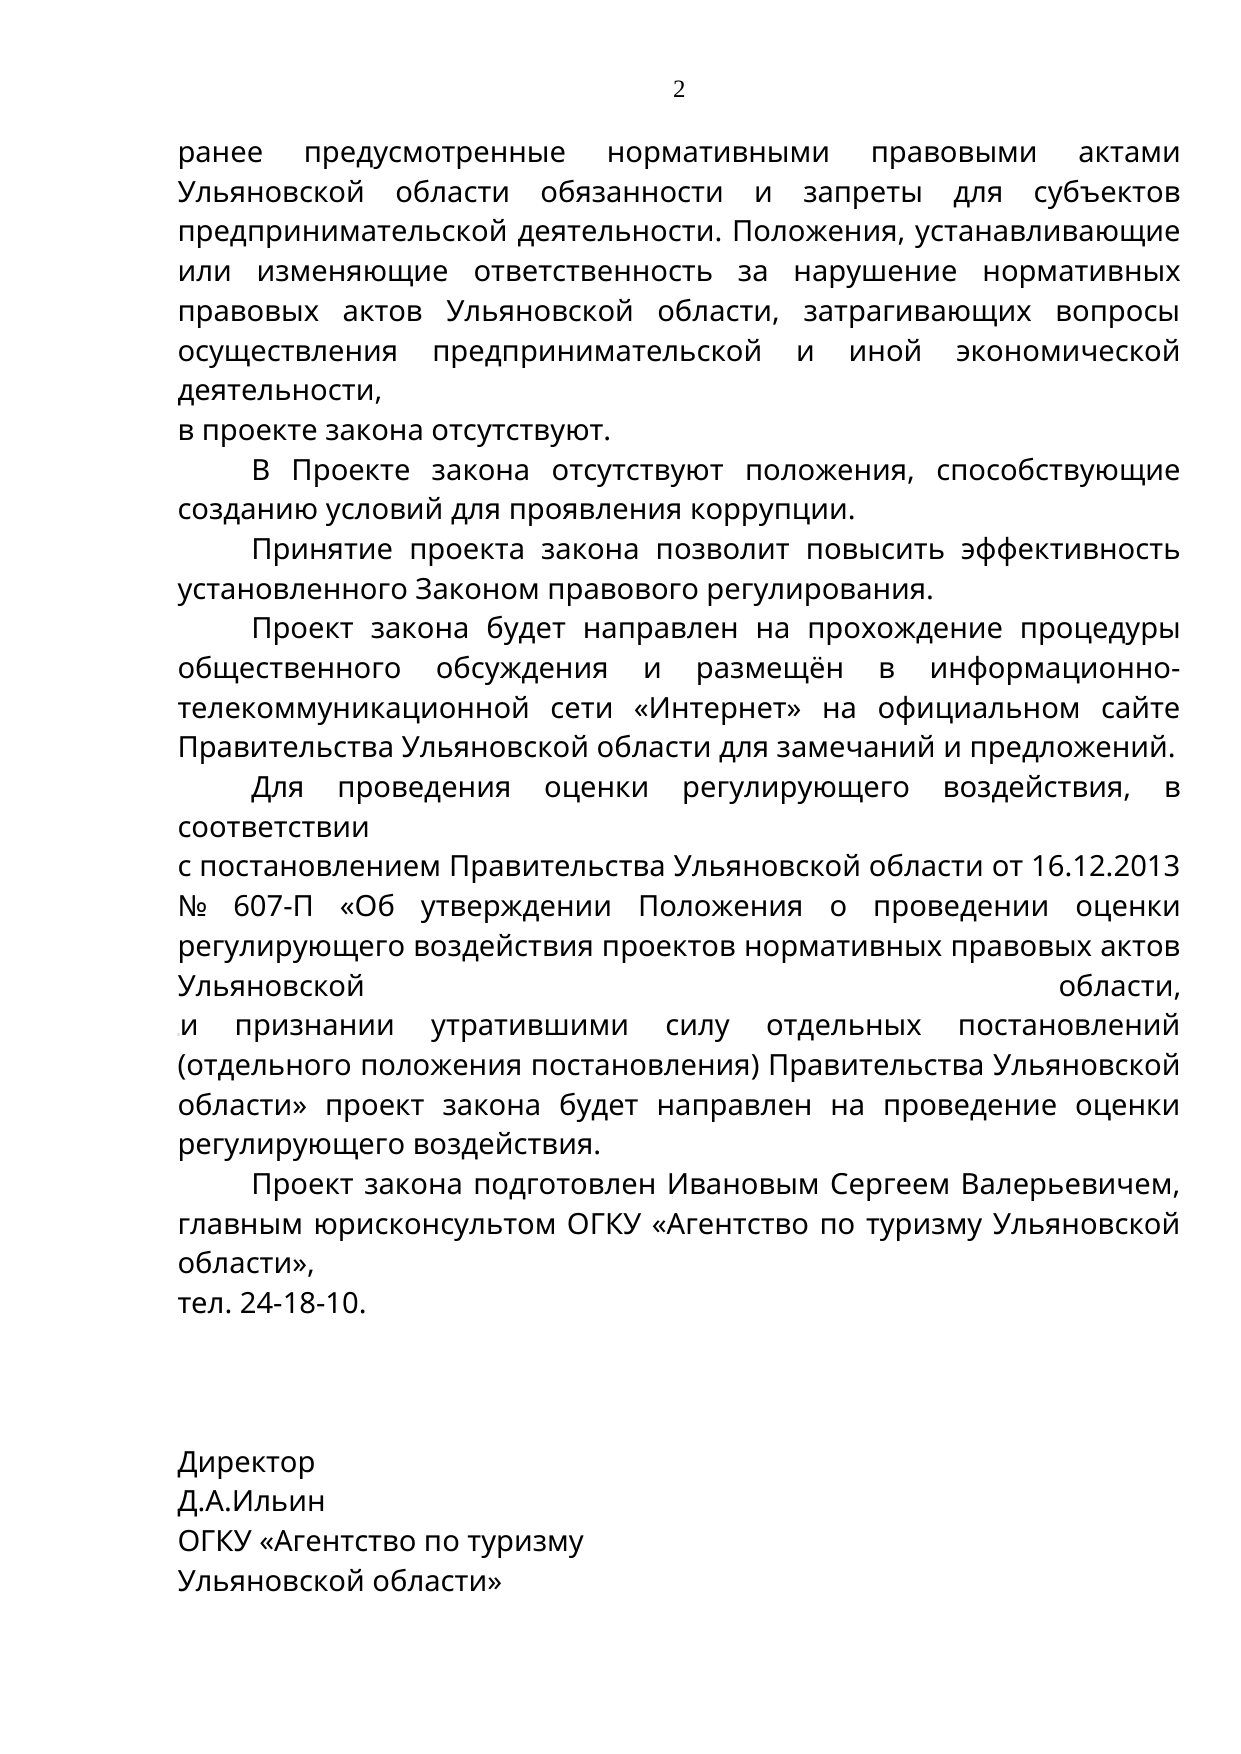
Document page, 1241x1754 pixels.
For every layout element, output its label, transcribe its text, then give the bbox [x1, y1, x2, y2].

text Проект закона будет направлен на прохождение процедуры общественного обсуждения и размещён в информационно-телекоммуникационной сети «Интернет» на официальном сайте Правительства Ульяновской области для замечаний и предложений. [177, 608, 1181, 766]
text Проект закона подготовлен Ивановым Сергеем Валерьевичем, главным юрисконсультом ОГКУ «Агентство по туризму Ульяновской области», тел. 24-18-10. [177, 1163, 1181, 1322]
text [177, 131, 1181, 449]
text Директор Д.А.Ильин [177, 1441, 1181, 1520]
text В Проекте закона отсутствуют положения, способствующие созданию условий для проявления коррупции. [177, 449, 1181, 528]
text Для проведения оценки регулирующего воздействия, в соответствии с постановлением Правительства Ульяновской области от 16.12.2013 № 607-П «Об утверждении Положения о проведении оценки регулирующего воздействия проектов нормативных правовых актов Ульяновской области, и признании утратившими силу отдельных постановлений (отдельного положения постановления) Правительства Ульяновской области» проект закона будет направлен на проведение оценки регулирующего воздействия. [177, 766, 1181, 1163]
text ОГКУ «Агентство по туризму Ульяновской области» [177, 1520, 1181, 1600]
text Принятие проекта закона позволит повысить эффективность установленного Законом правового регулирования. [177, 528, 1181, 608]
